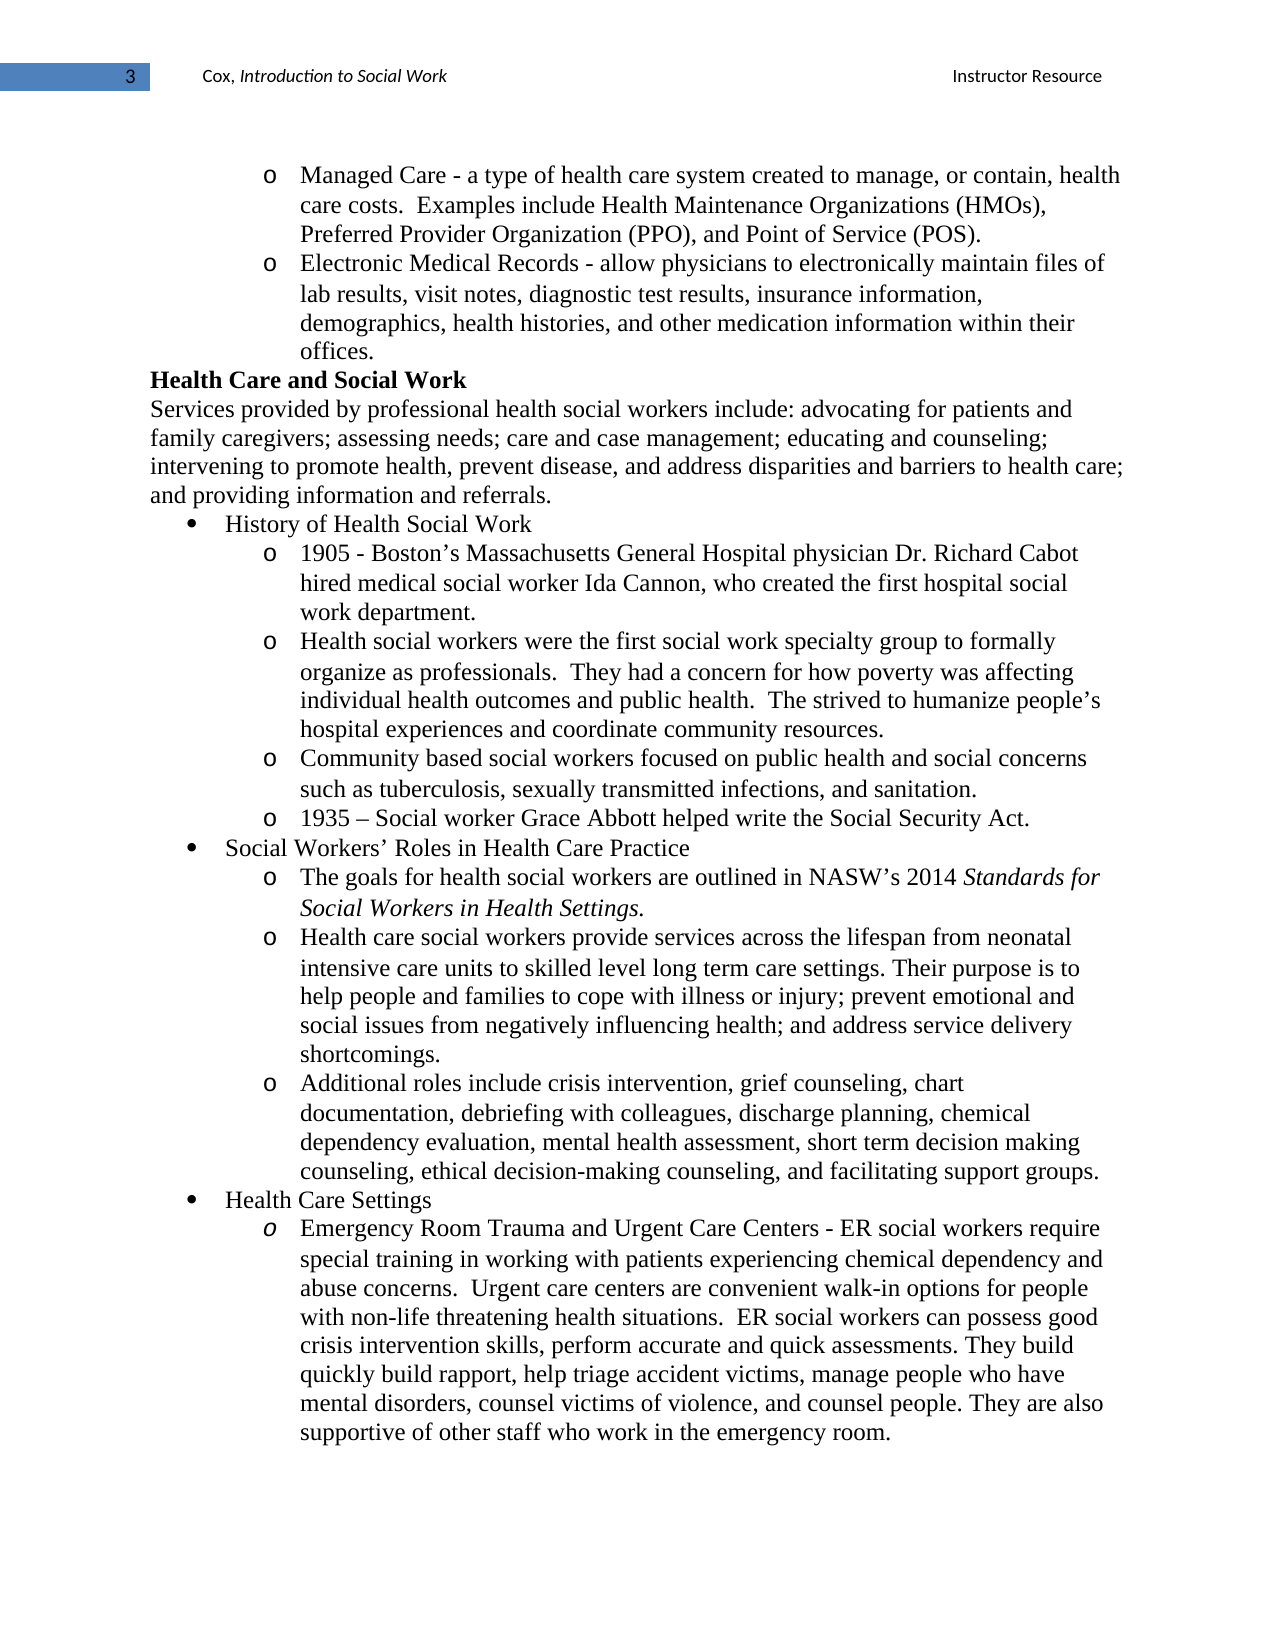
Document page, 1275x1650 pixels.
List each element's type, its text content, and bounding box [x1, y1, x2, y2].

list Additional roles include crisis intervention, grief counseling, chart documentation, debriefing with colleagues, discharge planning, chemical dependency evaluation, mental health assessment, short term decision making counseling, ethical decision-making counseling, and facilitating support groups. [262, 1068, 1125, 1185]
list Social Workers’ Roles in Health Care Practice [187, 833, 1125, 862]
list Community based social workers focused on public health and social concerns such as tuberculosis, sexually transmitted infections, and sanitation. [262, 743, 1125, 803]
list 1935 – Social worker Grace Abbott helped write the Social Security Act. [262, 803, 1125, 833]
list Managed Care - a type of health care system created to manage, or contain, health care costs. Examples include Health Maintenance Organizations (HMOs), Preferred Provider Organization (PPO), and Point of Service (POS). [262, 160, 1125, 248]
list Emergency Room Trauma and Urgent Care Centers - ER social workers require special training in working with patients experiencing chemical dependency and abuse concerns. Urgent care centers are convenient walk-in options for people with non-life threatening health situations. ER social workers can possess good crisis intervention skills, perform accurate and quick assessments. They build quickly build rapport, help triage accident victims, manage people who have mental disorders, counsel victims of violence, and counsel people. They are also supportive of other staff who work in the emergency room. [262, 1213, 1125, 1446]
list Health Care Settings [187, 1185, 1125, 1213]
list Health care social workers provide services across the lifespan from neonatal intensive care units to skilled level long term care settings. Their purpose is to help people and families to cope with illness or injury; prevent emotional and social issues from negatively influencing health; and address service delivery shortcomings. [262, 922, 1125, 1068]
list 1905 - Boston’s Massachusetts General Hospital physician Dr. Richard Cabot hired medical social worker Ida Cannon, who created the first hospital social work department. [262, 538, 1125, 626]
list Health social workers were the first social work specialty group to formally organize as professionals. They had a concern for how poverty was affecting individual health outcomes and public health. The strived to humanize people’s hospital experiences and coordinate community resources. [262, 626, 1125, 743]
list History of Health Social Work [187, 509, 1125, 538]
text Health Care and Social Work [150, 365, 1125, 394]
list The goals for health social workers are outlined in NASW’s 2014 Standards for Social Workers in Health Settings. [262, 862, 1125, 922]
text Services provided by professional health social workers include: advocating for patients and family caregivers; assessing needs; care and case management; educating and counseling; intervening to promote health, prevent disease, and address disparities and barriers to health care; and providing information and referrals. [150, 394, 1125, 509]
list Electronic Medical Records - allow physicians to electronically maintain files of lab results, visit notes, diagnostic test results, insurance information, demographics, health histories, and other medication information within their offices. [262, 248, 1125, 365]
